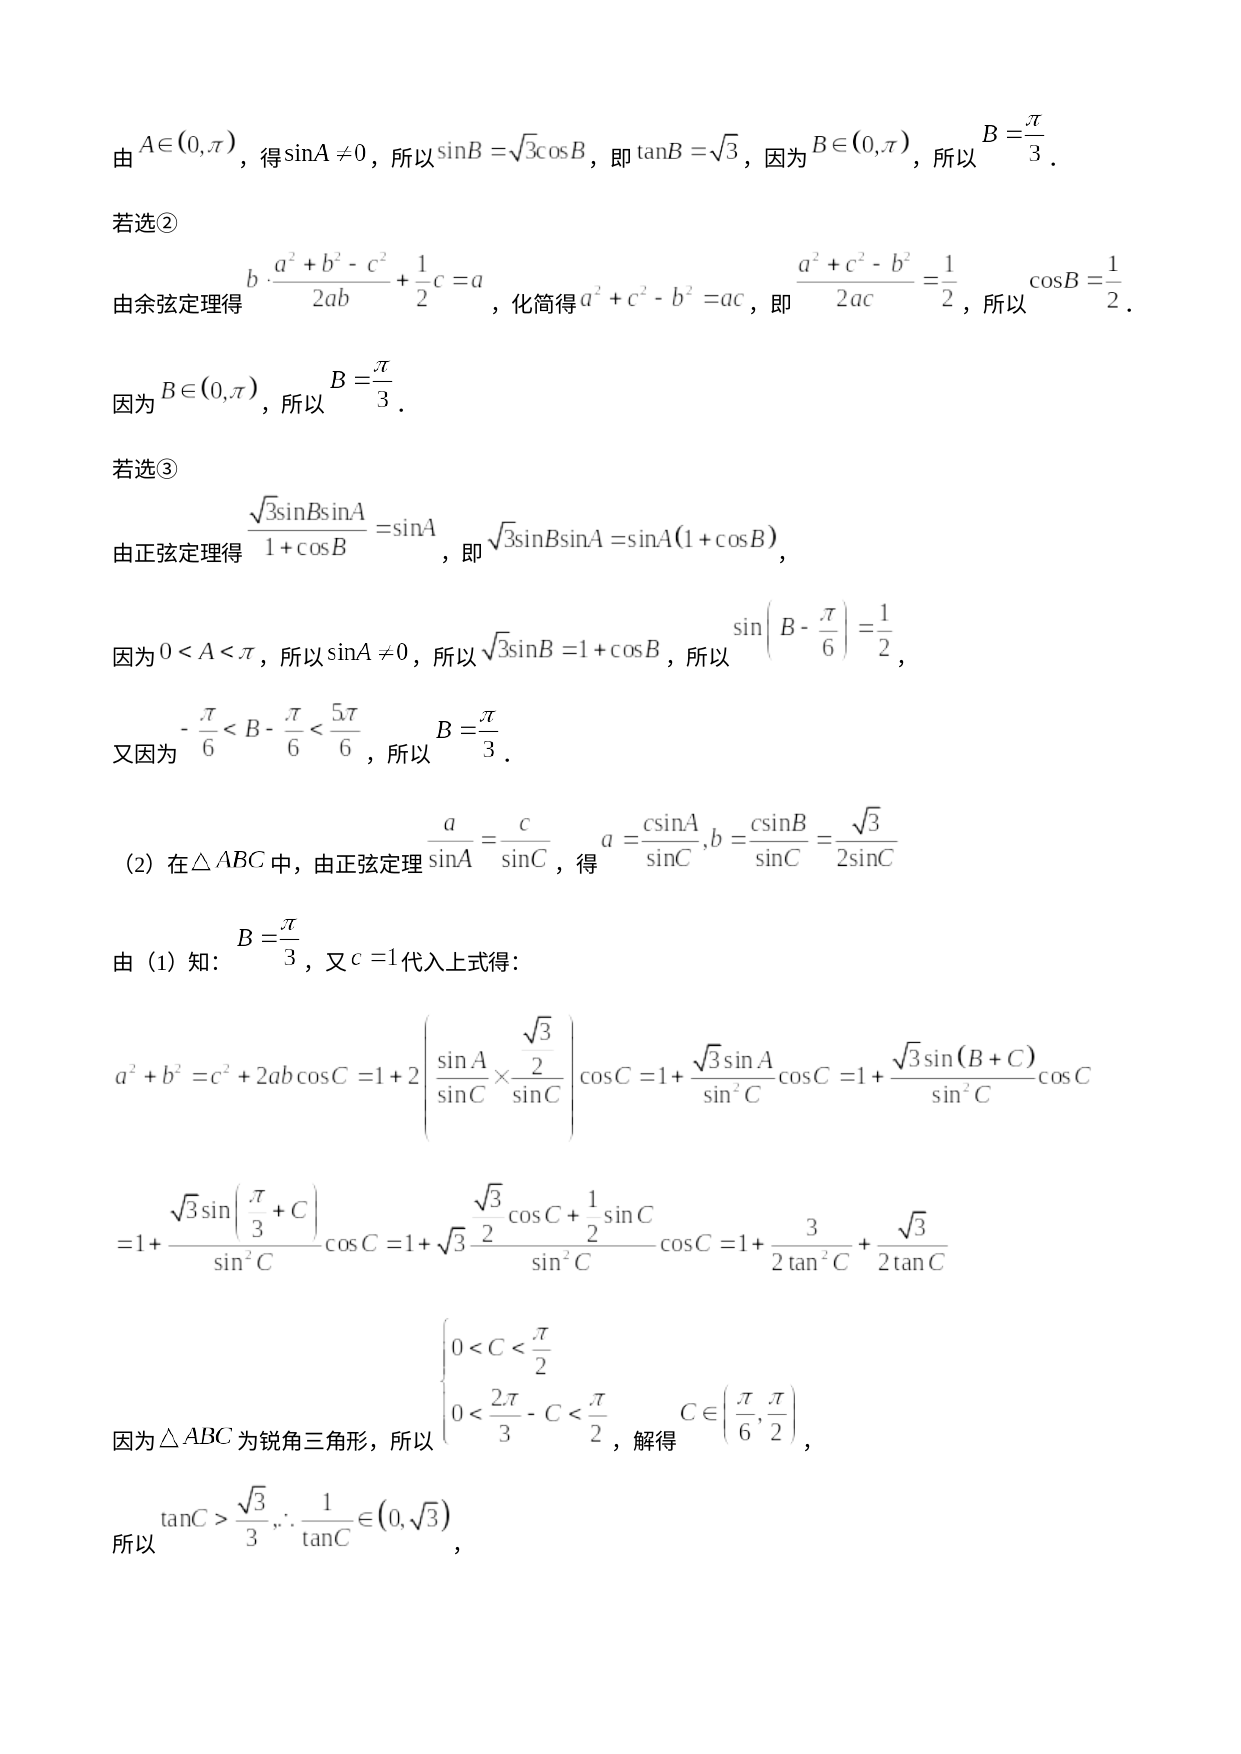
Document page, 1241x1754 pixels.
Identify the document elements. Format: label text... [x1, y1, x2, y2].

text （2）在中，由正弦定理，得 [112, 802, 1128, 899]
text 因为，所以． [112, 348, 1128, 445]
text 由（1）知：，又代入上式得： [112, 905, 1128, 1003]
text 因为为锐角三角形，所以，解得， [112, 1312, 1128, 1475]
text 若选② [112, 205, 1128, 238]
text 由余弦定理得，化简得，即，所以． [112, 244, 1128, 342]
text 若选③ [112, 452, 1128, 484]
text 又因为，所以． [112, 698, 1128, 795]
text 所以， [112, 1481, 1128, 1578]
text 由正弦定理得，即， [112, 490, 1128, 588]
text 因为，所以，所以，所以， [112, 594, 1128, 692]
text 由，得，所以，即，因为，所以． [112, 102, 1128, 199]
